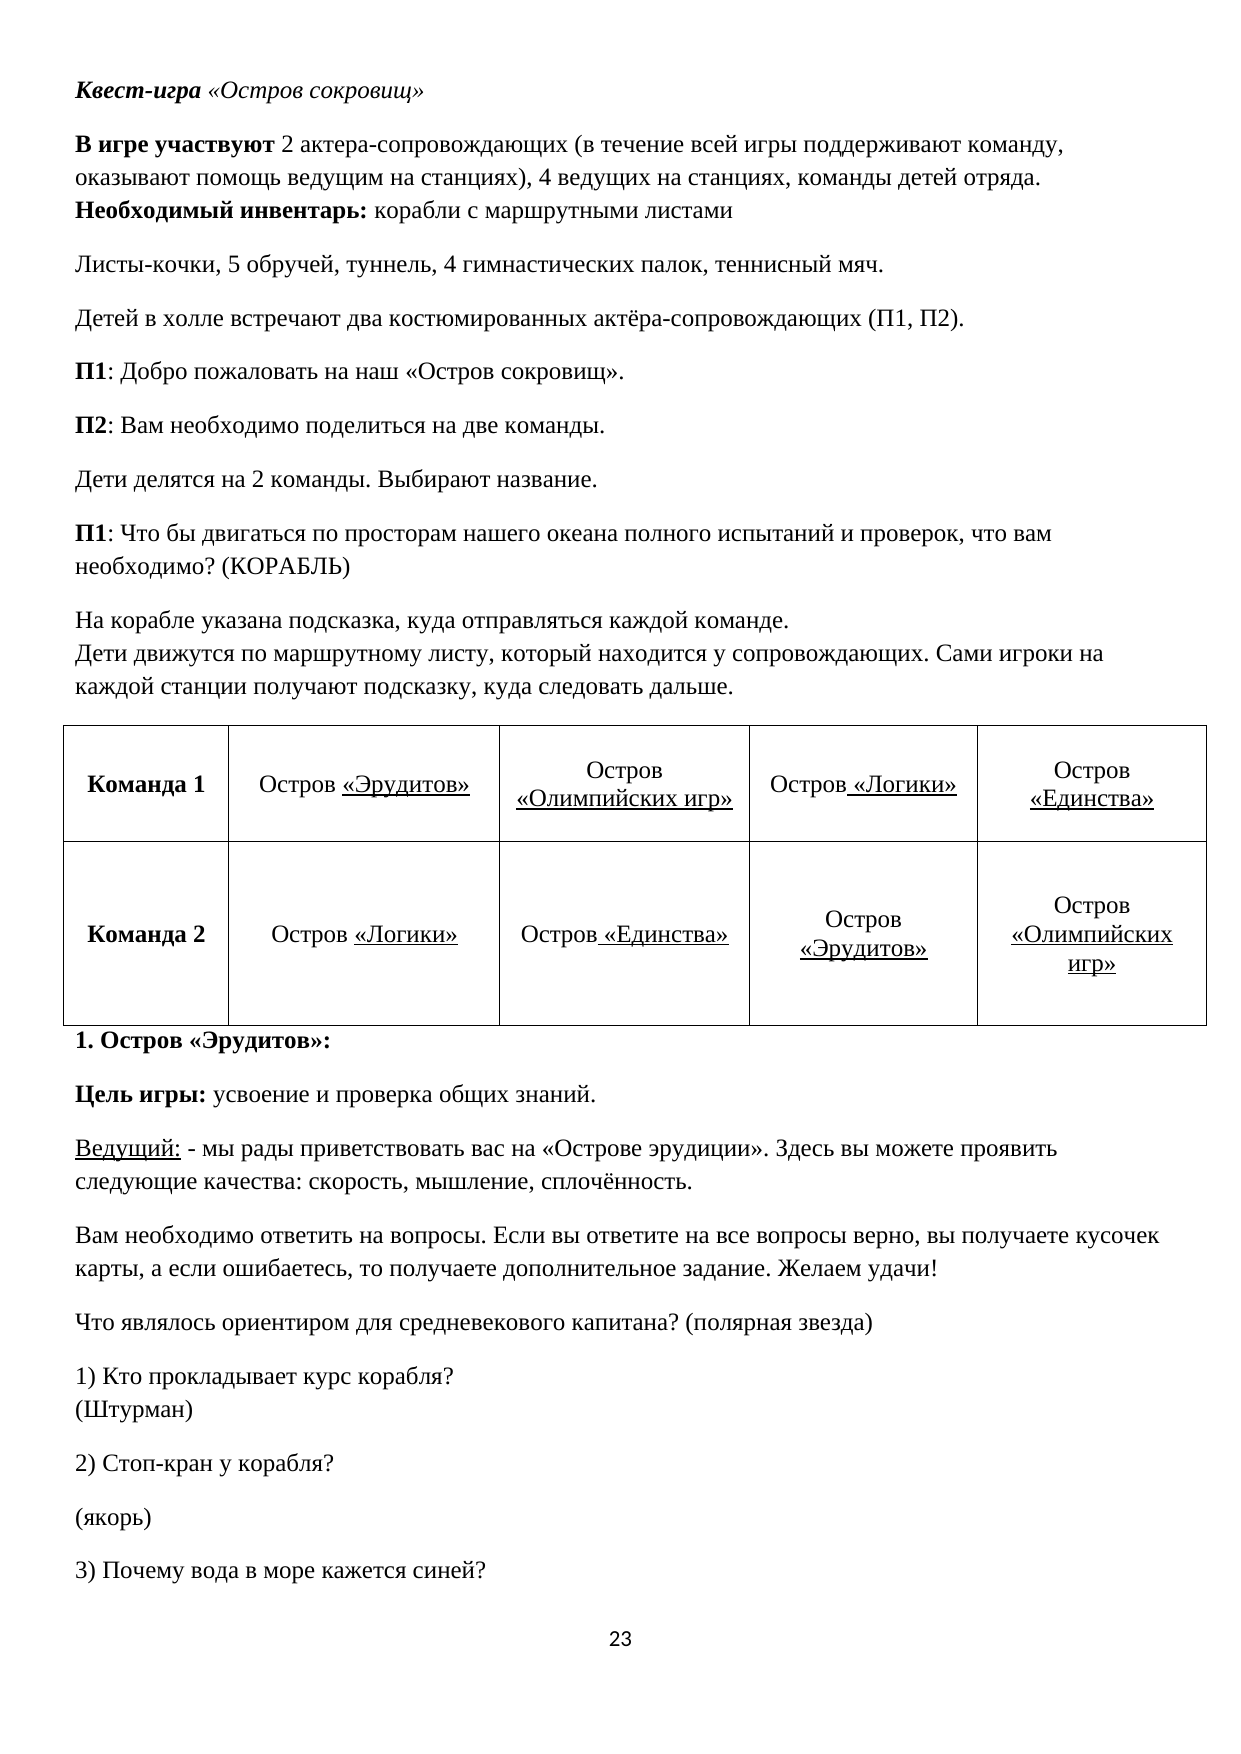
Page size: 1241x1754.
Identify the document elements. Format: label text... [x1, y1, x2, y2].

text П1: Добро пожаловать на наш «Остров сокровищ». [75, 356, 1165, 385]
text Что являлось ориентиром для средневекового капитана? (полярная звезда) [75, 1307, 1165, 1336]
table_header Команда 1 [64, 726, 228, 841]
text Цель игры: усвоение и проверка общих знаний. [75, 1079, 1165, 1108]
text Ведущий: - мы рады приветствовать вас на «Острове эрудиции». Здесь вы можете проявить следующие качества: скорость, мышление, сплочённость. [75, 1133, 1165, 1195]
table_header Остров «Олимпийских игр» [500, 726, 749, 841]
text Листы-кочки, 5 обручей, туннель, 4 гимнастических палок, теннисный мяч. [75, 249, 1165, 277]
table_cell Команда 2 [64, 842, 228, 1024]
table_cell Остров «Единства» [500, 842, 749, 1024]
text На корабле указана подсказка, куда отправляться каждой команде. Дети движутся по маршрутному листу, который находится у сопровождающих. Сами игроки на каждой станции получают подсказку, куда следовать дальше. [75, 605, 1165, 700]
text Дети делятся на 2 команды. Выбирают название. [75, 464, 1165, 493]
text Детей в холле встречают два костюмированных актёра-сопровождающих (П1, П2). [75, 303, 1165, 331]
text 2) Стoп-кpaн y кopaбля? [75, 1448, 1165, 1476]
text Вам необходимо ответить на вопросы. Если вы ответите на все вопросы верно, вы получаете кусочек карты, а если ошибаетесь, то получаете дополнительное задание. Желаем удачи! [75, 1220, 1165, 1282]
text Квест-игра «Остров сокровищ» [75, 75, 1165, 104]
text (якорь) [75, 1502, 1165, 1530]
text 3) Почему вода в море кажется синей? [75, 1555, 1165, 1584]
table_header Остров «Эрудитов» [229, 726, 499, 841]
table_cell Остров «Эрудитов» [750, 842, 977, 1024]
table_cell Остров «Логики» [229, 842, 499, 1024]
table_header Остров «Логики» [750, 726, 977, 841]
text П2: Вам необходимо поделиться на две команды. [75, 410, 1165, 439]
text В игре участвуют 2 актера-сопровождающих (в течение всей игры поддерживают команду, оказывают помощь ведущим на станциях), 4 ведущих на станциях, команды детей отряда. Необходимый инвентарь: корабли с маршрутными листами [75, 129, 1165, 224]
text П1: Что бы двигаться по просторам нашего океана полного испытаний и проверок, что вам необходимо? (КОРАБЛЬ) [75, 518, 1165, 580]
text 1. Остров «Эрудитов»: [75, 1026, 1165, 1054]
table_header Остров «Единства» [978, 726, 1206, 841]
table_cell Остров «Олимпийских игр» [978, 842, 1206, 1024]
text 1) Кто прокладывает курс корабля? (Штурман) [75, 1361, 1165, 1423]
